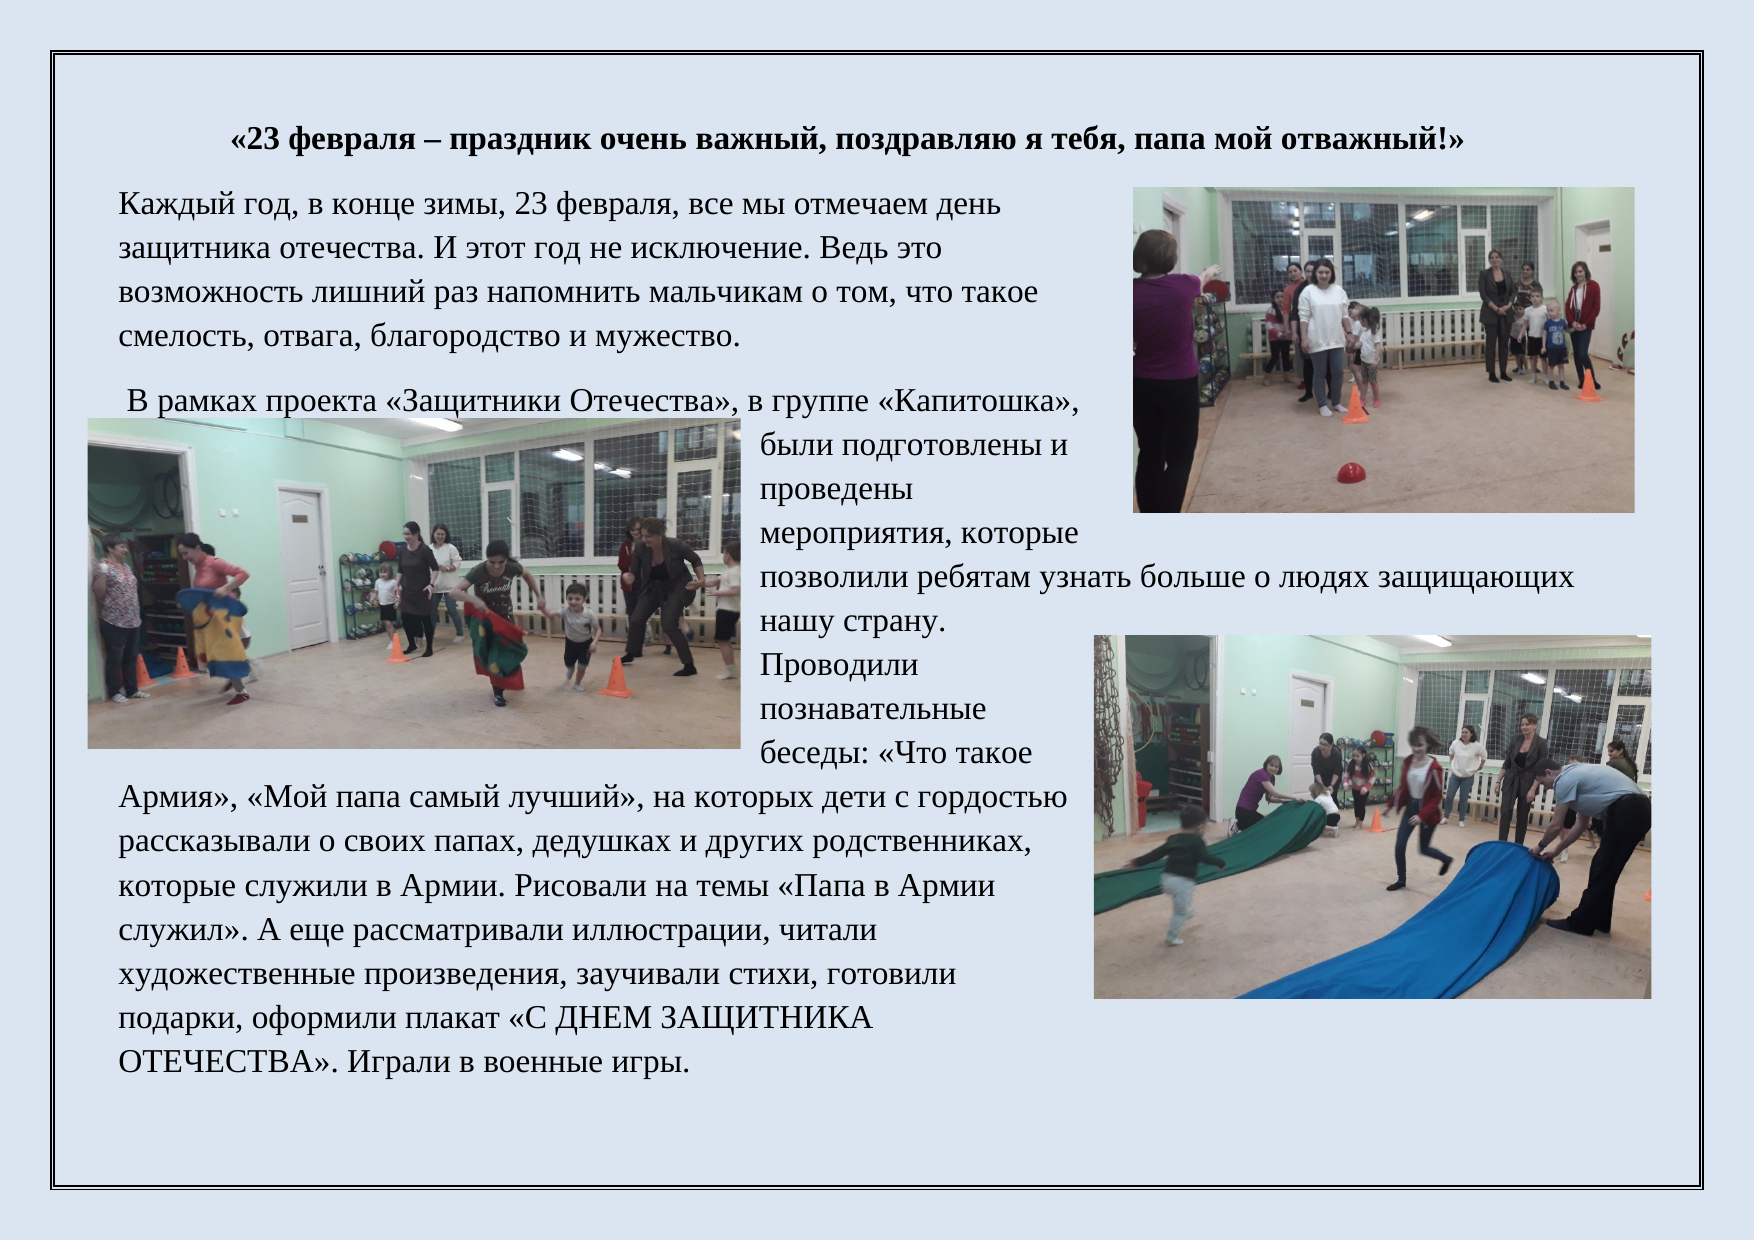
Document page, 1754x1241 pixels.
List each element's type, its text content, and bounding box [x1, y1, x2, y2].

text «23 февраля – праздник очень важный, поздравляю я тебя, папа мой отважный!» [118, 118, 1577, 156]
text Каждый год, в конце зимы, 23 февраля, все мы отмечаем день защитника отечества. И этот год не исключение. Ведь это возможность лишний раз напомнить мальчикам о том, что такое смелость, отвага, благородство и мужество. [118, 183, 1577, 353]
picture [1133, 187, 1635, 513]
picture [1093, 635, 1652, 999]
picture [87, 418, 741, 749]
